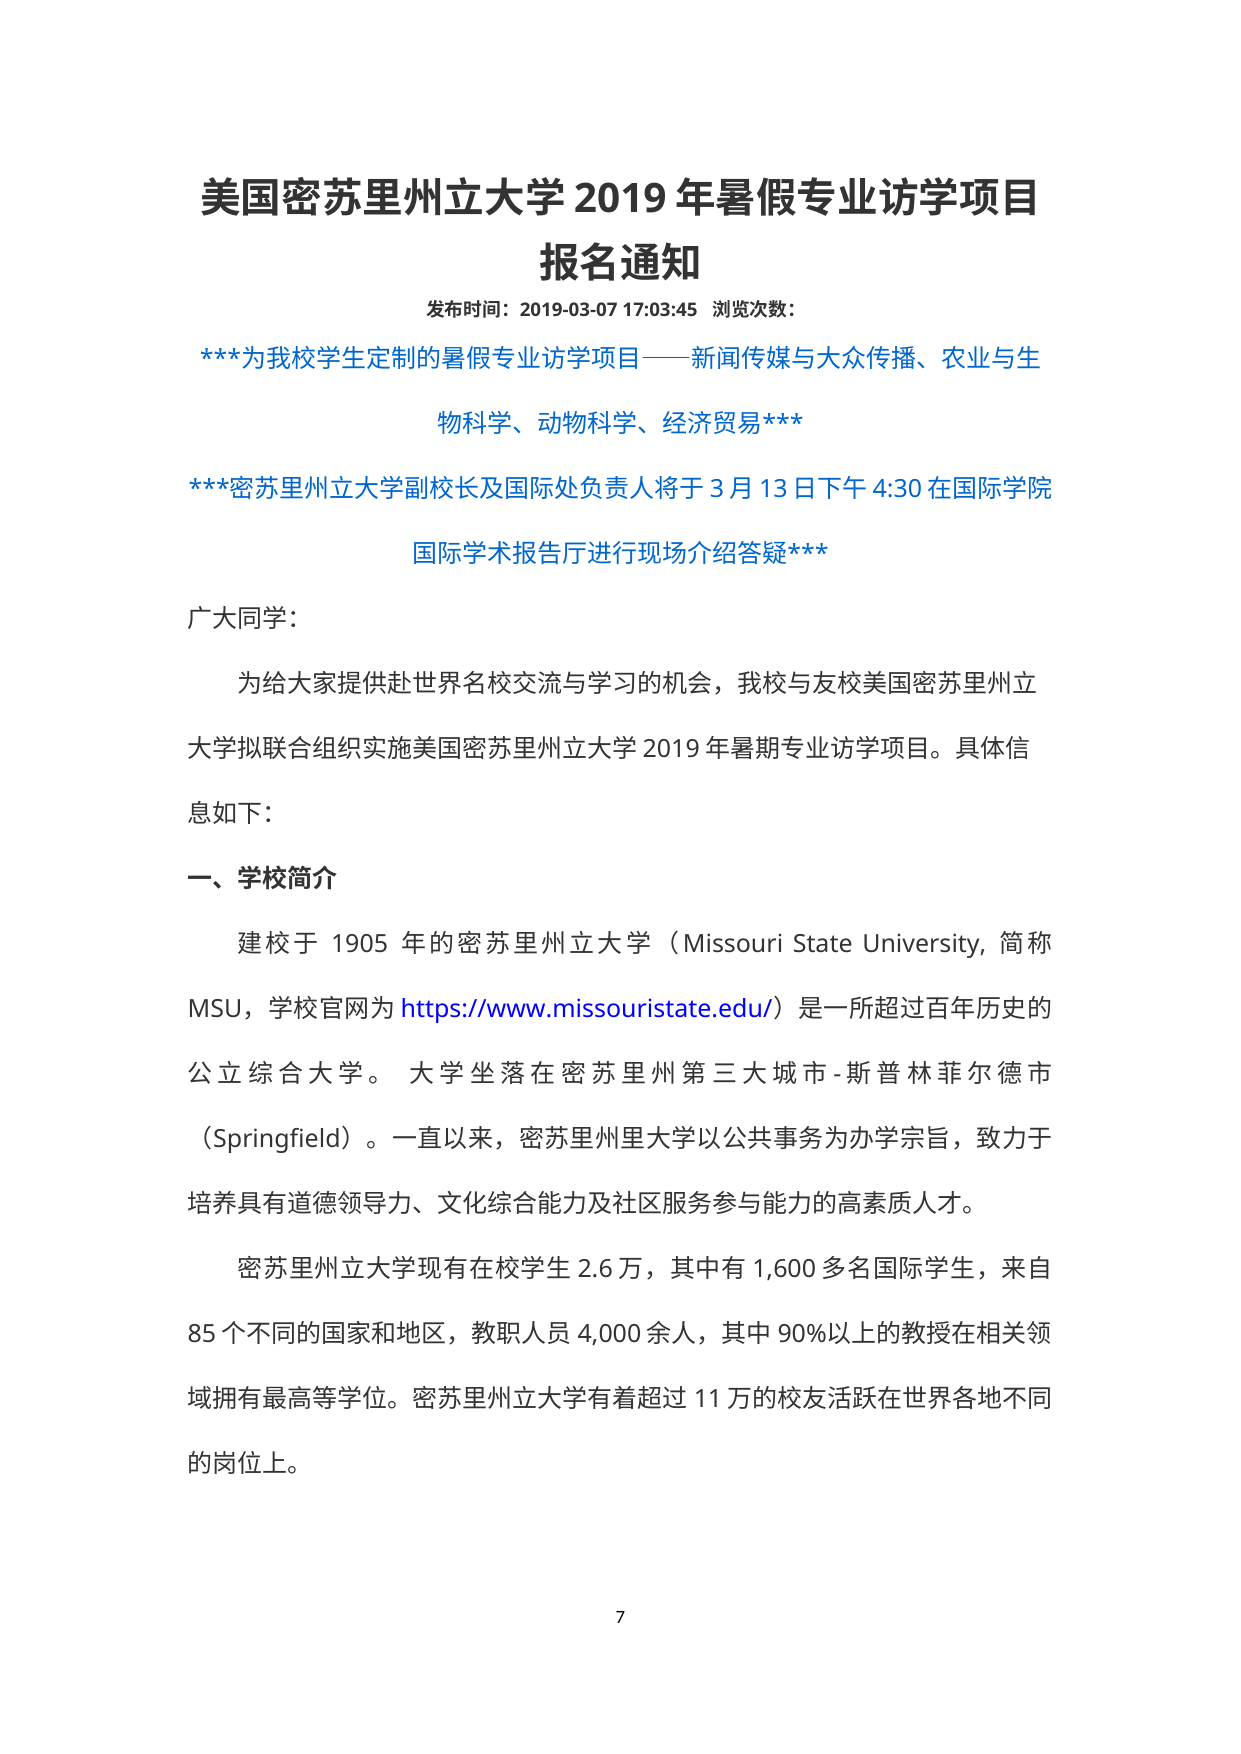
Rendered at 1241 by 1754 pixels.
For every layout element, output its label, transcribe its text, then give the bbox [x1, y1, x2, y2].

text 建校于 1905 年的密苏里州立大学（Missouri State University, 简称MSU，学校官网为https://www.missouristate.edu/）是一所超过百年历史的公立综合大学。 大学坐落在密苏里州第三大城市-斯普林菲尔德市（Springfield）。一直以来，密苏里州里大学以公共事务为办学宗旨，致力于培养具有道德领导力、文化综合能力及社区服务参与能力的高素质人才。 [187, 909, 1053, 1234]
text 美国密苏里州立大学2019年暑假专业访学项目报名通知 [187, 162, 1053, 292]
text 密苏里州立大学现有在校学生2.6万，其中有1,600多名国际学生，来自85个不同的国家和地区，教职人员4,000余人，其中 90%以上的教授在相关领域拥有最高等学位。密苏里州立大学有着超过11万的校友活跃在世界各地不同的岗位上。 [187, 1234, 1053, 1494]
text ***密苏里州立大学副校长及国际处负责人将于3月13日下午4:30在国际学院国际学术报告厅进行现场介绍答疑*** [187, 454, 1053, 584]
text 广大同学： [187, 584, 1053, 649]
text 为给大家提供赴世界名校交流与学习的机会，我校与友校美国密苏里州立大学拟联合组织实施美国密苏里州立大学2019年暑期专业访学项目。具体信息如下： [187, 649, 1053, 844]
text 一、学校简介 [187, 844, 1053, 909]
text 发布时间：2019-03-07 17:03:45 浏览次数： [187, 292, 1053, 324]
text ***为我校学生定制的暑假专业访学项目——新闻传媒与大众传播、农业与生物科学、动物科学、经济贸易*** [187, 324, 1053, 454]
